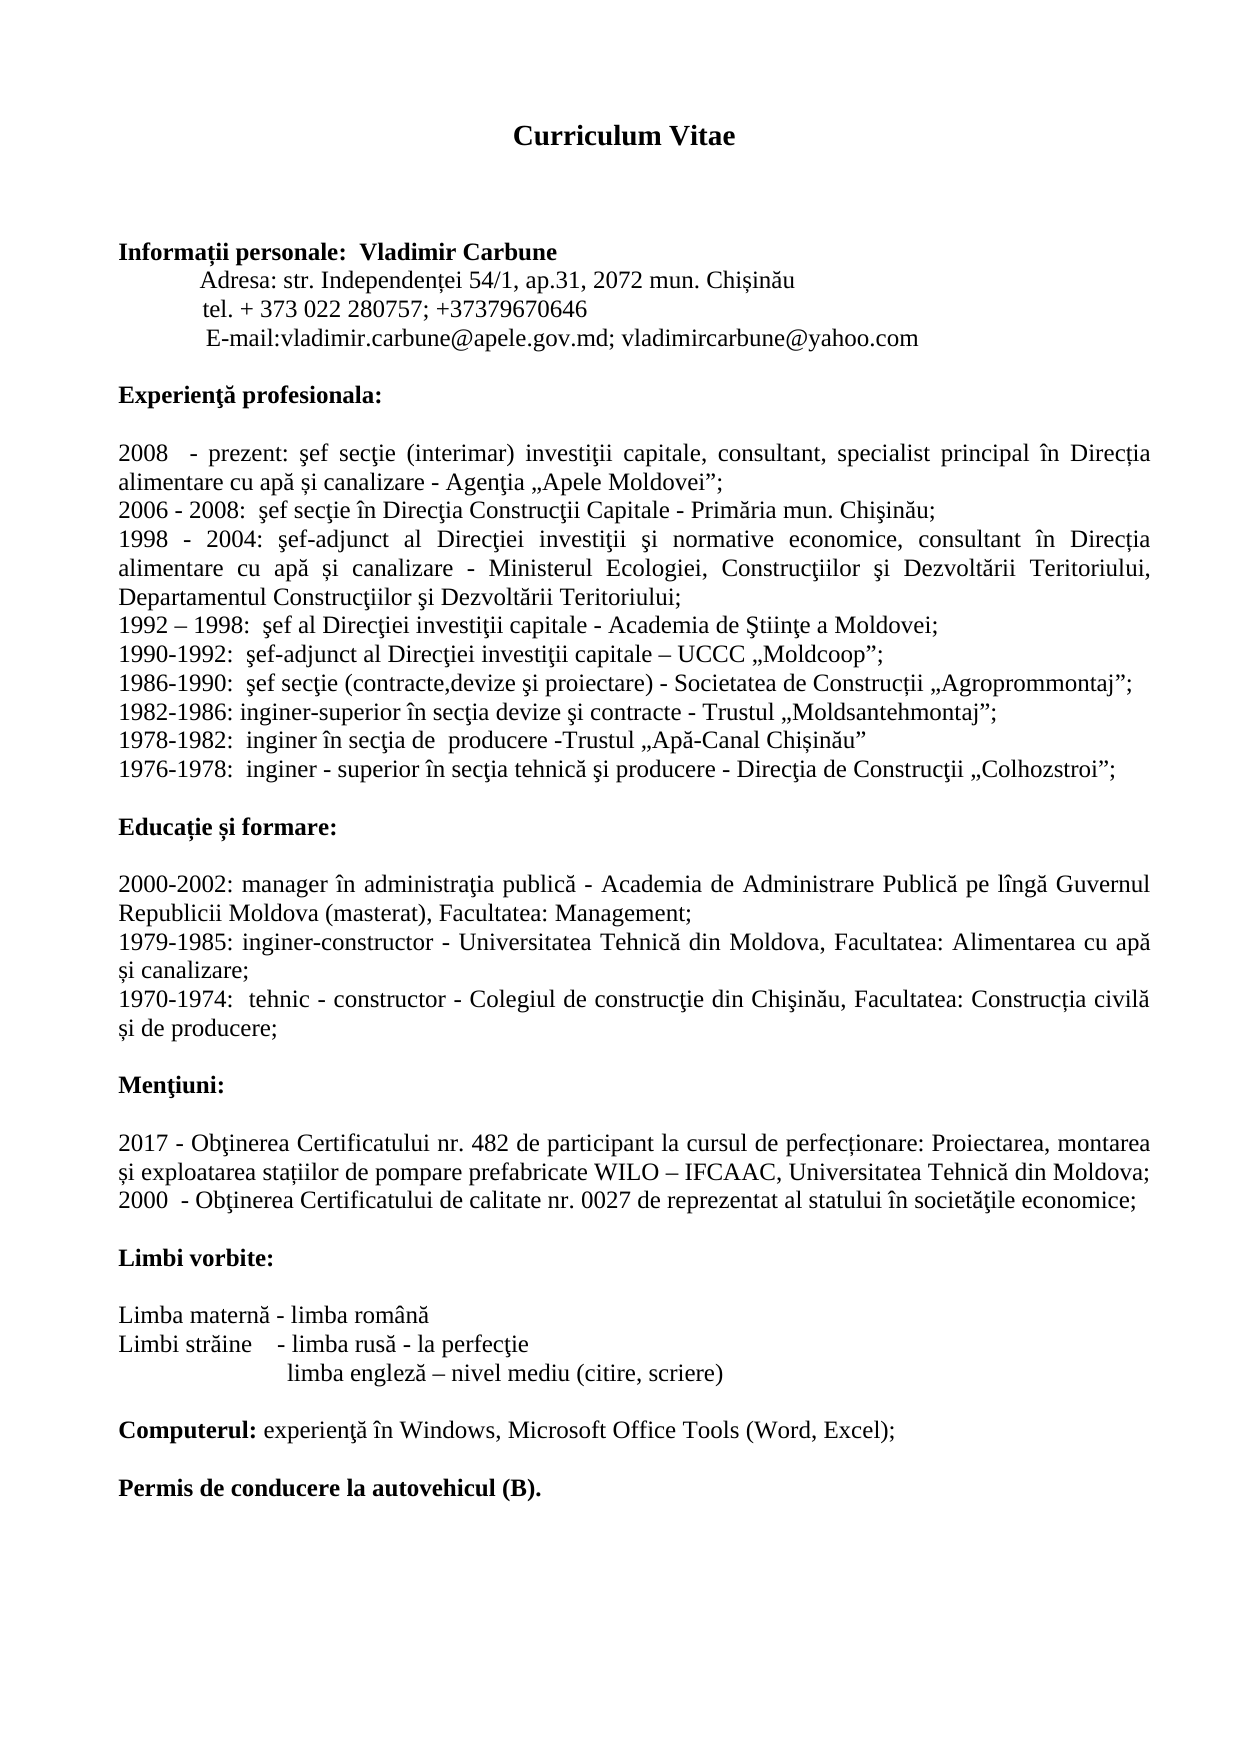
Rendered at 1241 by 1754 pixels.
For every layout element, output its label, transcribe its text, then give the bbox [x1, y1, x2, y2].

text 2008 - prezent: şef secţie (interimar) investiţii capitale, consultant, specialist principal în Direcția alimentare cu apă și canalizare - Agenţia „Apele Moldovei”; [118, 438, 1152, 496]
text Informații personale: Vladimir Carbune [118, 237, 1152, 266]
text Menţiuni: [118, 1071, 1152, 1099]
text Curriculum Vitae [177, 118, 1152, 152]
text Limbi străine - limba rusă - la perfecţie [118, 1329, 1152, 1358]
text 2000 - Obţinerea Certificatului de calitate nr. 0027 de reprezentat al statului în societăţile economice; [118, 1186, 1152, 1214]
text 1970-1974: tehnic - constructor - Colegiul de construcţie din Chişinău, Facultatea: Construcția civilă și de producere; [118, 984, 1152, 1042]
text Limba maternă - limba română [118, 1301, 1152, 1329]
text Experienţă profesionala: [118, 381, 1152, 409]
text Permis de conducere la autovehicul (B). [118, 1473, 1152, 1502]
text 1976-1978: inginer - superior în secţia tehnică şi producere - Direcţia de Construcţii „Colhozstroi”; [118, 754, 1152, 783]
text 2006 - 2008: şef secţie în Direcţia Construcţii Capitale - Primăria mun. Chişinău; [118, 496, 1152, 524]
text 1998 - 2004: şef-adjunct al Direcţiei investiţii şi normative economice, consultant în Direcția alimentare cu apă și canalizare - Ministerul Ecologiei, Construcţiilor şi Dezvoltării Teritoriului, Departamentul Construcţiilor şi Dezvoltării Teritoriului; [118, 524, 1152, 611]
text 1990-1992: şef-adjunct al Direcţiei investiţii capitale – UCCC „Moldcoop”; [118, 639, 1152, 668]
list limba engleză – nivel mediu (citire, scriere) [118, 1358, 1152, 1387]
text 1979-1985: inginer-constructor - Universitatea Tehnică din Moldova, Facultatea: Alimentarea cu apă și canalizare; [118, 927, 1152, 984]
text 1986-1990: şef secţie (contracte,devize şi proiectare) - Societatea de Construcții „Agroprommontaj”; [118, 668, 1152, 697]
text tel. + 373 022 280757; +37379670646 [177, 294, 1152, 323]
text E-mail:vladimir.carbune@apele.gov.md; vladimircarbune@yahoo.com [118, 323, 1152, 352]
text 2000-2002: manager în administraţia publică - Academia de Administrare Publică pe lîngă Guvernul Republicii Moldova (masterat), Facultatea: Management; [118, 869, 1152, 927]
text Educație și formare: [118, 812, 1152, 841]
text Computerul: experienţă în Windows, Microsoft Office Tools (Word, Excel); [118, 1416, 1152, 1444]
text 1978-1982: inginer în secţia de producere -Trustul „Apă-Canal Chișinău” [118, 726, 1152, 754]
text 1982-1986: inginer-superior în secţia devize şi contracte - Trustul „Moldsantehmontaj”; [118, 697, 1152, 726]
text Limbi vorbite: [118, 1243, 1152, 1272]
text 1992 – 1998: şef al Direcţiei investiţii capitale - Academia de Ştiinţe a Moldovei; [118, 611, 1152, 639]
text Adresa: str. Independenței 54/1, ap.31, 2072 mun. Chișinău [118, 266, 1152, 294]
text 2017 - Obţinerea Certificatului nr. 482 de participant la cursul de perfecționare: Proiectarea, montarea și exploatarea stațiilor de pompare prefabricate WILO – IFCAAC, Universitatea Tehnică din Moldova; [118, 1128, 1152, 1186]
